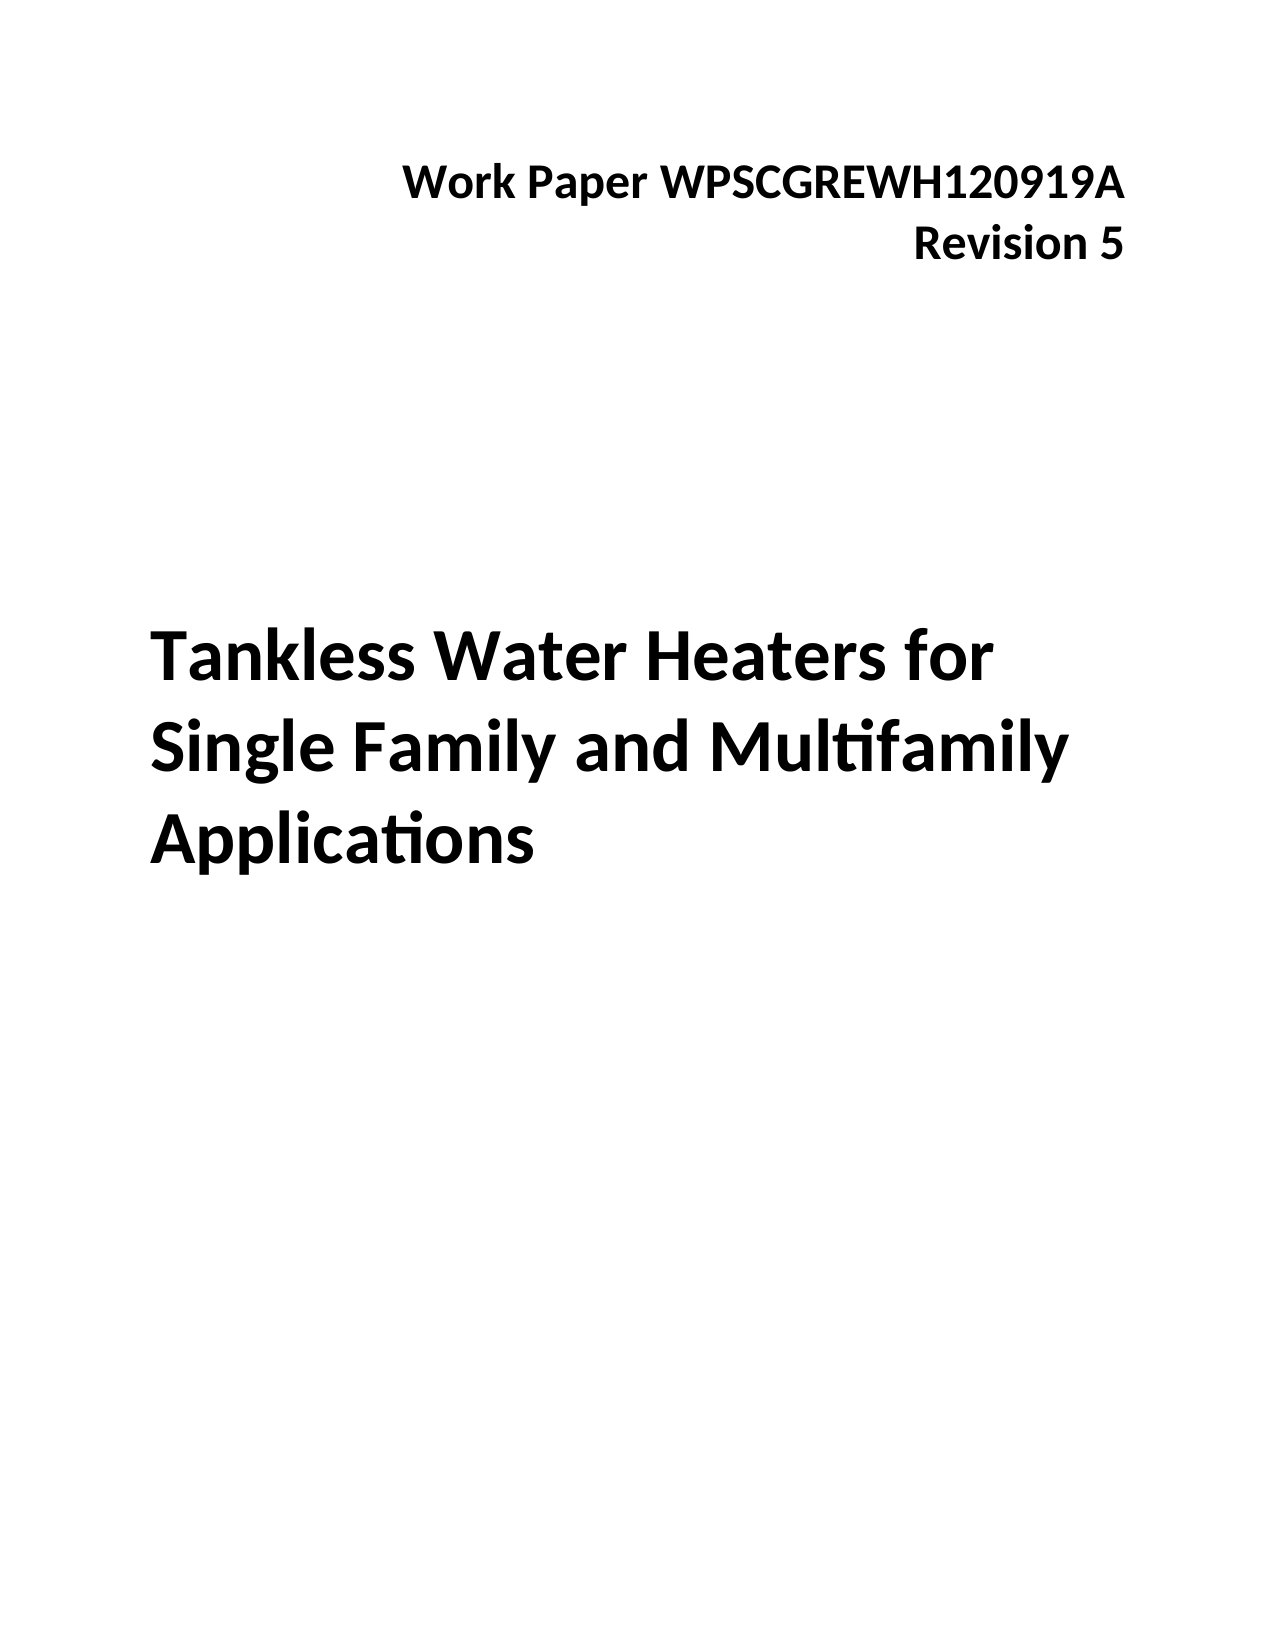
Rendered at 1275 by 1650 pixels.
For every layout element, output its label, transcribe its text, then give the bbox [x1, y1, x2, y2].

text Work Paper [150, 150, 1125, 211]
text Tankless Water Heaters for Single Family and Multifamily Applications [150, 607, 1125, 882]
